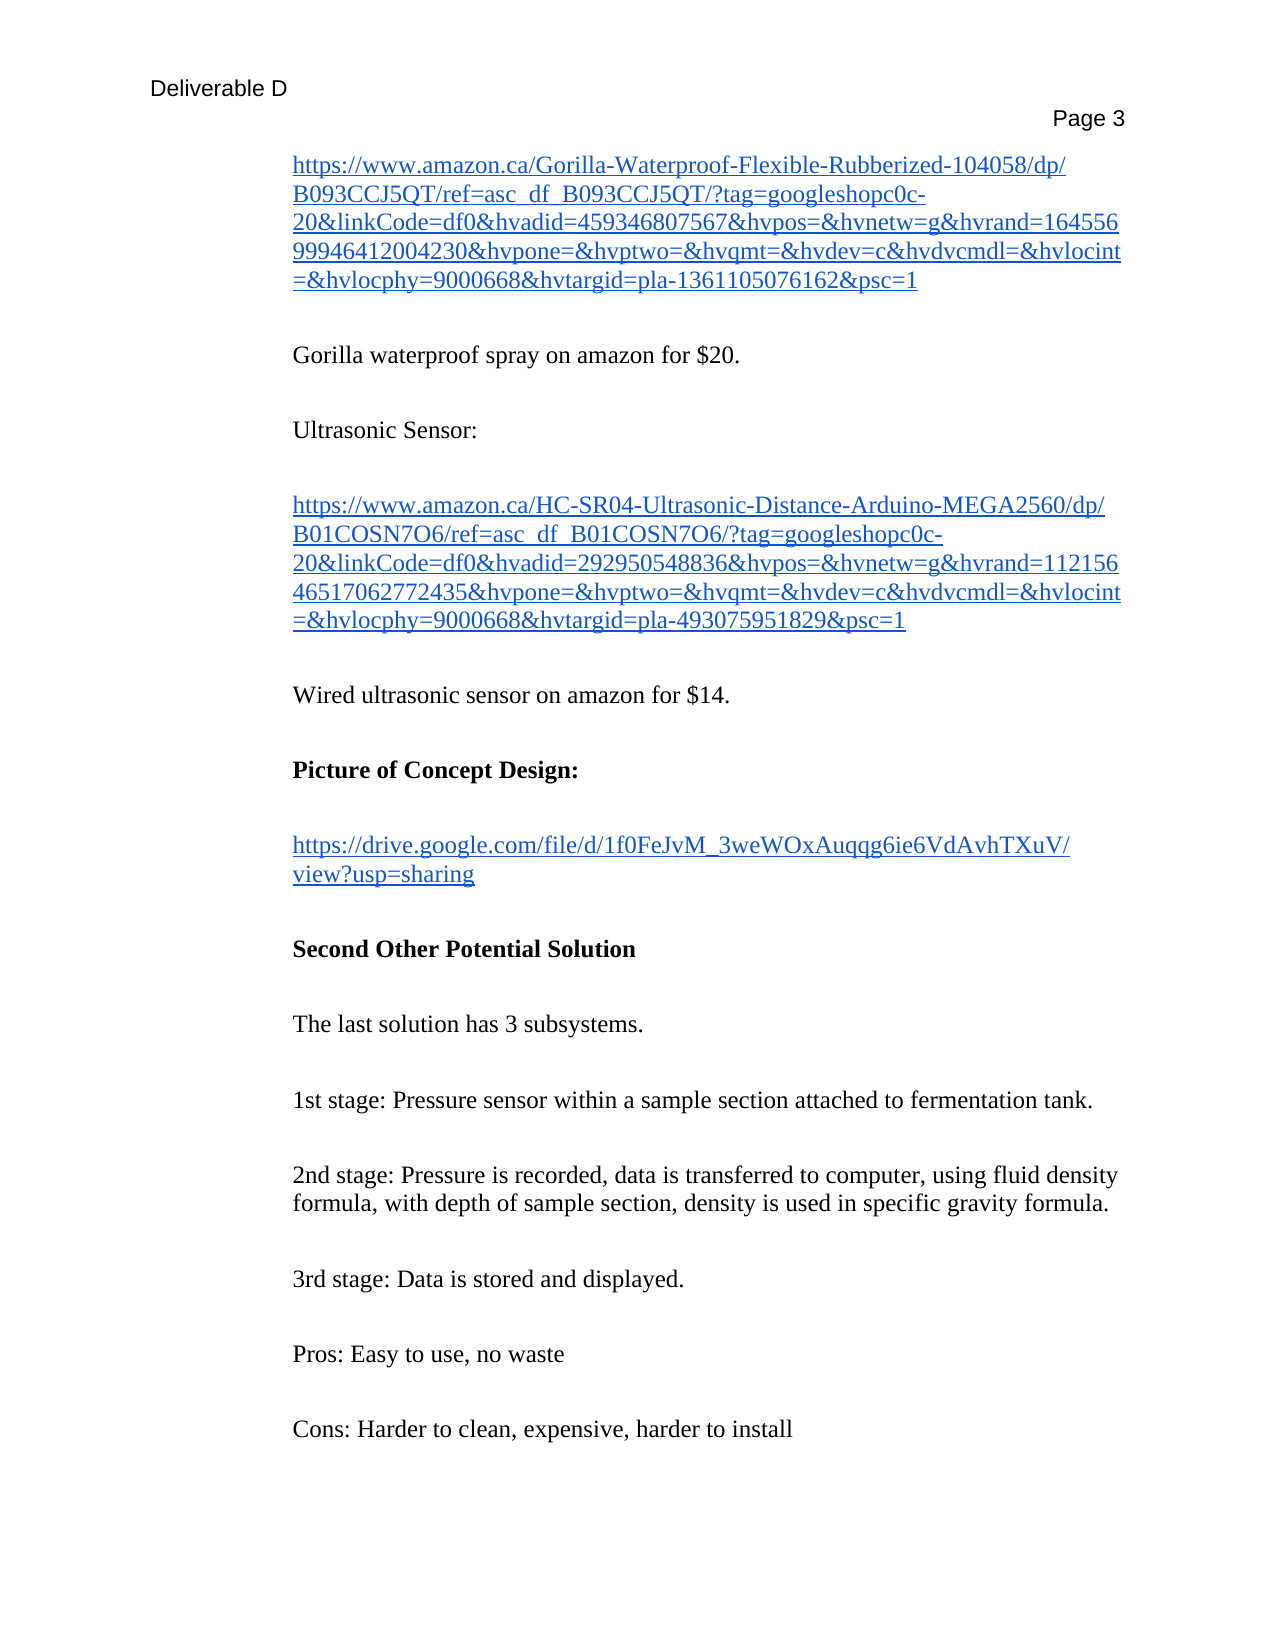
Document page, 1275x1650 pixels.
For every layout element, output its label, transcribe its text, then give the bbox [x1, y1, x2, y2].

text Ultrasonic Sensor: [292, 415, 1125, 444]
text Wired ultrasonic sensor on amazon for $14. [292, 680, 1125, 709]
text Pros: Easy to use, no waste [292, 1339, 1125, 1367]
text Picture of Concept Design: [292, 756, 1125, 784]
text https://www.amazon.ca/Gorilla-Waterproof-Flexible-Rubberized-104058/dp/B093CCJ5QT/ref=asc_df_B093CCJ5QT/?tag=googleshopc0c-20&linkCode=df0&hvadid=459346807567&hvpos=&hvnetw=g&hvrand=16455699946412004230&hvpone=&hvptwo=&hvqmt=&hvdev=c&hvdvcmdl=&hvlocint=&hvlocphy=9000668&hvtargid=pla-1361105076162&psc=1 [292, 150, 1125, 294]
text Gorilla waterproof spray on amazon for $20. [292, 340, 1125, 369]
text 2nd stage: Pressure is recorded, data is transferred to computer, using fluid density formula, with depth of sample section, density is used in specific gravity formula. [292, 1160, 1125, 1217]
text The last solution has 3 subsystems. [292, 1009, 1125, 1038]
text 1st stage: Pressure sensor within a sample section attached to fermentation tank. [292, 1085, 1125, 1113]
text https://drive.google.com/file/d/1f0FeJvM_3weWOxAuqqg6ie6VdAvhTXuV/view?usp=sharing [292, 831, 1125, 888]
text 3rd stage: Data is stored and displayed. [292, 1264, 1125, 1292]
text Second Other Potential Solution [292, 934, 1125, 963]
text https://www.amazon.ca/HC-SR04-Ultrasonic-Distance-Arduino-MEGA2560/dp/B01COSN7O6/ref=asc_df_B01COSN7O6/?tag=googleshopc0c-20&linkCode=df0&hvadid=292950548836&hvpos=&hvnetw=g&hvrand=11215646517062772435&hvpone=&hvptwo=&hvqmt=&hvdev=c&hvdvcmdl=&hvlocint=&hvlocphy=9000668&hvtargid=pla-493075951829&psc=1 [292, 490, 1125, 634]
text Cons: Harder to clean, expensive, harder to install [292, 1414, 1125, 1443]
